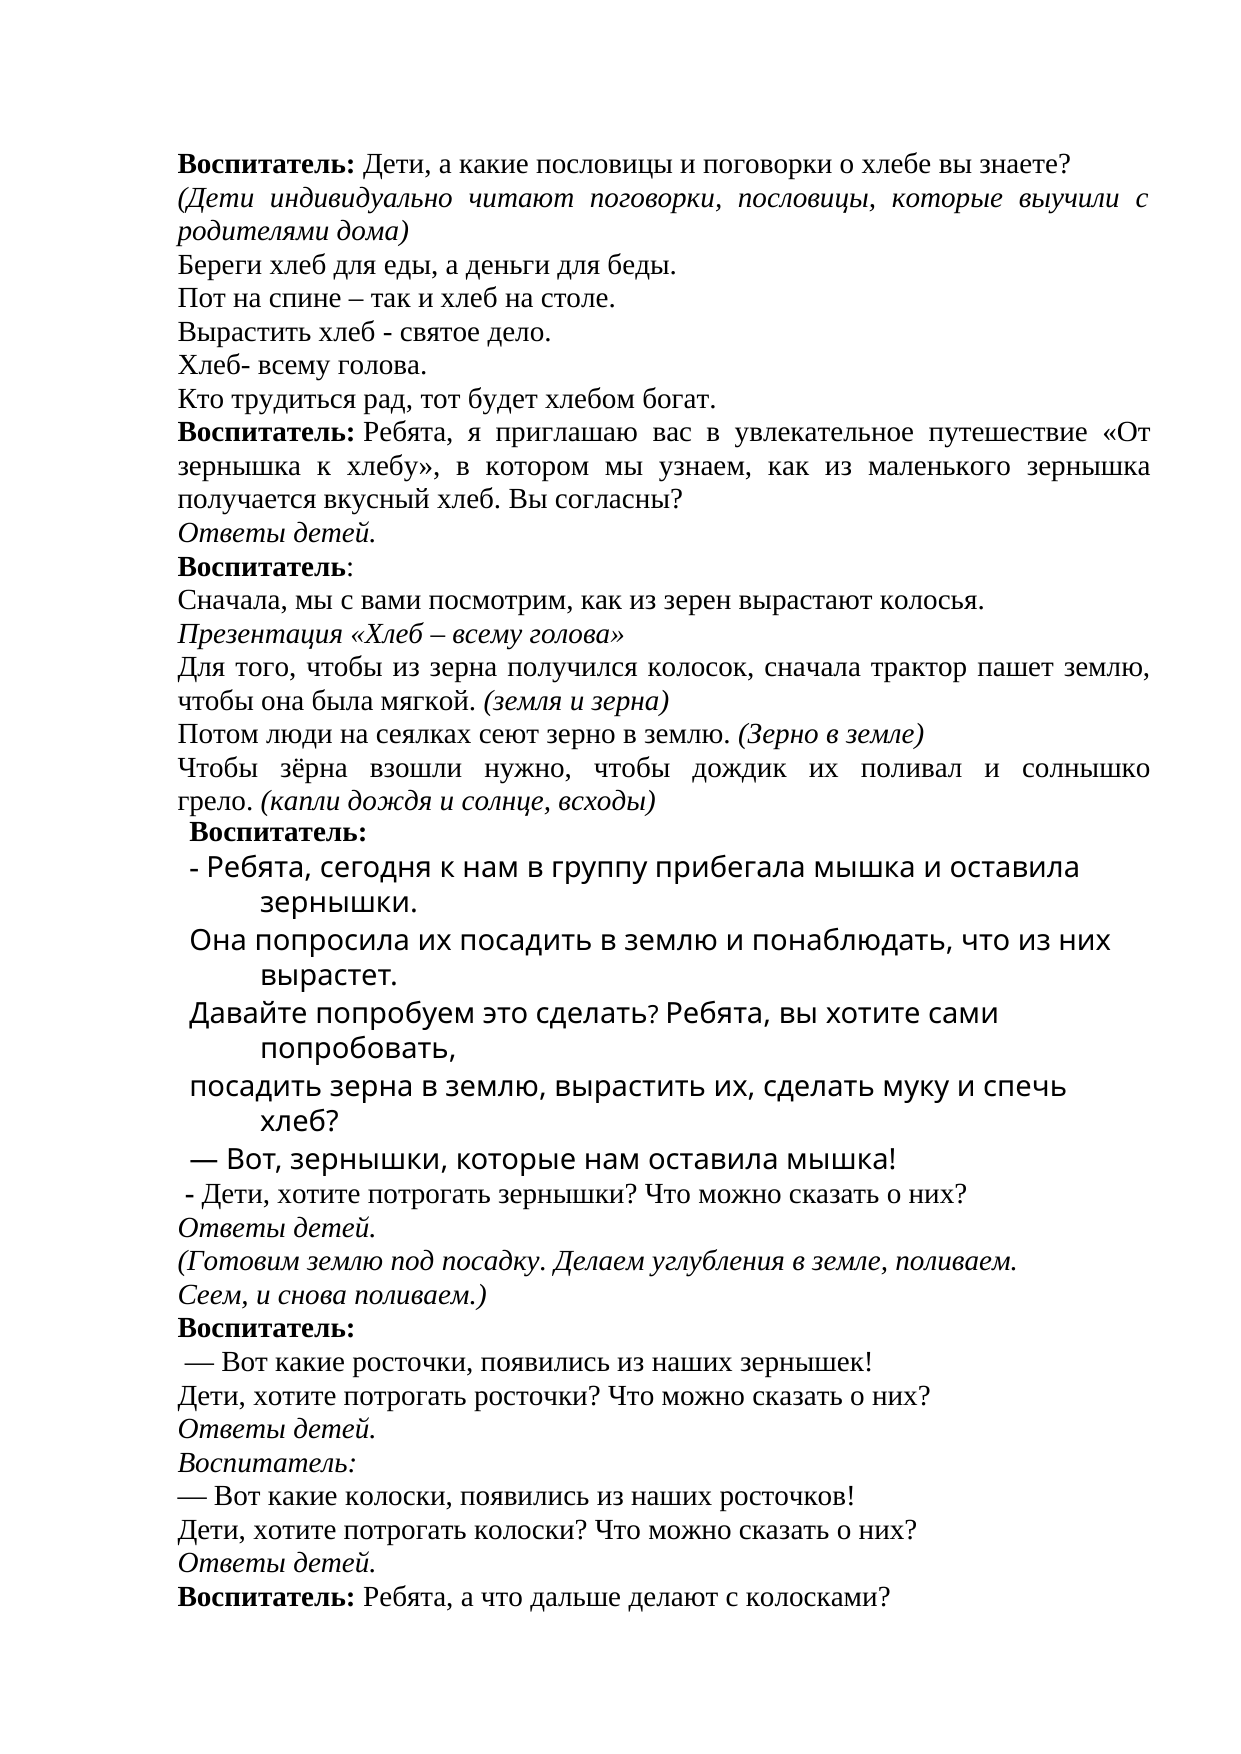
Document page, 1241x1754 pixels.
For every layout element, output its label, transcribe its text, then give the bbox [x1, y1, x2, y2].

text Дети, хотите потрогать колоски? Что можно сказать о них? [177, 1512, 1152, 1545]
text Презентация «Хлеб – всему голова» [177, 616, 1152, 649]
text Воспитатель: Ребята, я приглашаю вас в увлекательное путешествие «От зернышка к хлебу», в котором мы узнаем, как из маленького зернышка получается вкусный хлеб. Вы согласны? [177, 414, 1152, 515]
text Сеем, и снова поливаем.) [177, 1277, 1152, 1311]
text Чтобы зёрна взошли нужно, чтобы дождик их поливал и солнышко грело. (капли дождя и солнце, всходы) [177, 750, 1152, 817]
text Потом люди на сеялках сеют зерно в землю. (Зерно в земле) [177, 716, 1152, 750]
text Кто трудиться рад, тот будет хлебом богат. [177, 381, 1152, 414]
text Она попросила их посадить в землю и понаблюдать, что из них вырастет. [189, 921, 1152, 994]
text посадить зерна в землю, вырастить их, сделать муку и спечь хлеб? [189, 1067, 1152, 1140]
text Воспитатель: Ребята, а что дальше делают с колосками? [177, 1579, 1152, 1612]
text Воспитатель: [177, 1445, 1152, 1478]
text Воспитатель: [177, 1311, 1152, 1344]
text Давайте попробуем это сделать? Ребята, вы хотите сами попробовать, [189, 994, 1152, 1067]
text Дети, хотите потрогать росточки? Что можно сказать о них? [177, 1378, 1152, 1411]
text Хлеб- всему голова. [177, 347, 1152, 381]
text Береги хлеб для еды, а деньги для беды. [177, 247, 1152, 280]
text (Готовим землю под посадку. Делаем углубления в земле, поливаем. [177, 1243, 1152, 1277]
text — Вот, зернышки, которые нам оставила мышка! [189, 1140, 1152, 1176]
text Ответы детей. [177, 1210, 1152, 1243]
text — Вот какие колоски, появились из наших росточков! [177, 1478, 1152, 1512]
text - Ребята, сегодня к нам в группу прибегала мышка и оставила зернышки. [189, 848, 1152, 921]
text - Дети, хотите потрогать зернышки? Что можно сказать о них? [177, 1176, 1152, 1210]
text Воспитатель: [189, 817, 1152, 848]
text Вырастить хлеб - святое дело. [177, 314, 1152, 347]
text Воспитатель: Дети, а какие пословицы и поговорки о хлебе вы знаете? [177, 146, 1152, 180]
text Для того, чтобы из зерна получился колосок, сначала трактор пашет землю, чтобы она была мягкой. (земля и зерна) [177, 649, 1152, 716]
text Ответы детей. [177, 515, 1152, 549]
text Ответы детей. [177, 1411, 1152, 1445]
text — Вот какие росточки, появились из наших зернышек! [177, 1344, 1152, 1378]
text Пот на спине – так и хлеб на столе. [177, 280, 1152, 314]
text (Дети индивидуально читают поговорки, пословицы, которые выучили с родителями дома) [177, 180, 1152, 247]
text Ответы детей. [177, 1545, 1152, 1579]
text Воспитатель: [177, 549, 1152, 582]
text Сначала, мы с вами посмотрим, как из зерен вырастают колосья. [177, 582, 1152, 616]
